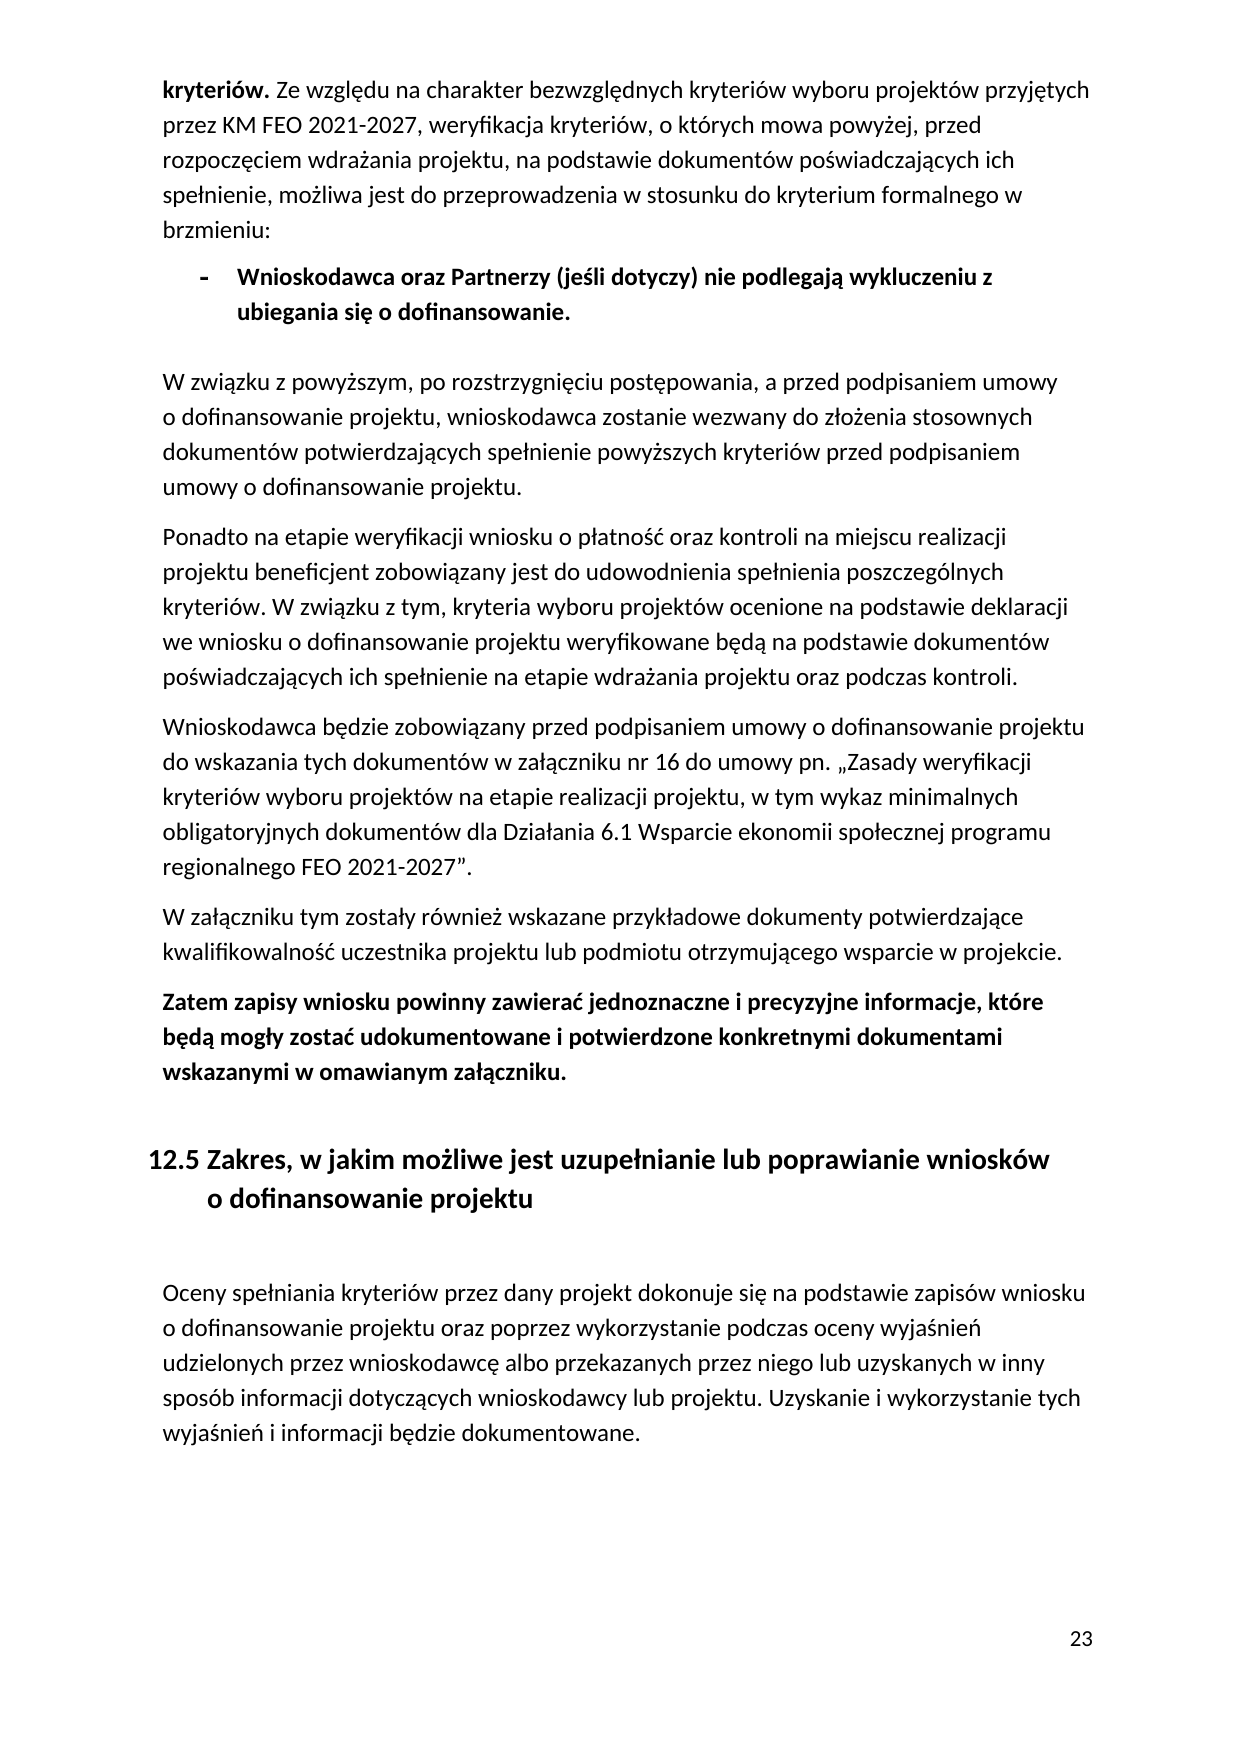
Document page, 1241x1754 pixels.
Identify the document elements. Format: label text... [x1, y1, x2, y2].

text W załączniku tym zostały również wskazane przykładowe dokumenty potwierdzające kwalifikowalność uczestnika projektu lub podmiotu otrzymującego wsparcie w projekcie. [162, 901, 1093, 967]
text Ponadto na etapie weryfikacji wniosku o płatność oraz kontroli na miejscu realizacji projektu beneficjent zobowiązany jest do udowodnienia spełnienia poszczególnych kryteriów. W związku z tym, kryteria wyboru projektów ocenione na podstawie deklaracji we wniosku o dofinansowanie projektu weryfikowane będą na podstawie dokumentów poświadczających ich spełnienie na etapie wdrażania projektu oraz podczas kontroli. [162, 521, 1093, 692]
text W związku z powyższym, po rozstrzygnięciu postępowania, a przed podpisaniem umowy o dofinansowanie projektu, wnioskodawca zostanie wezwany do złożenia stosownych dokumentów potwierdzających spełnienie powyższych kryteriów przed podpisaniem umowy o dofinansowanie projektu. [162, 366, 1093, 502]
list Wnioskodawca oraz Partnerzy (jeśli dotyczy) nie podlegają wykluczeniu z ubiegania się o dofinansowanie. [200, 261, 1093, 327]
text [162, 74, 1093, 244]
text Wnioskodawca będzie zobowiązany przed podpisaniem umowy o dofinansowanie projektu do wskazania tych dokumentów w załączniku nr 16 do umowy pn. „Zasady weryfikacji kryteriów wyboru projektów na etapie realizacji projektu, w tym wykaz minimalnych obligatoryjnych dokumentów dla Działania 6.1 Wsparcie ekonomii społecznej programu regionalnego FEO 2021-2027”. [162, 711, 1093, 882]
text Zatem zapisy wniosku powinny zawierać jednoznaczne i precyzyjne informacje, które będą mogły zostać udokumentowane i potwierdzone konkretnymi dokumentami wskazanymi w omawianym załączniku. [162, 986, 1093, 1087]
text Oceny spełniania kryteriów przez dany projekt dokonuje się na podstawie zapisów wniosku o dofinansowanie projektu oraz poprzez wykorzystanie podczas oceny wyjaśnień udzielonych przez wnioskodawcę albo przekazanych przez niego lub uzyskanych w inny sposób informacji dotyczących wnioskodawcy lub projektu. Uzyskanie i wykorzystanie tych wyjaśnień i informacji będzie dokumentowane. [162, 1278, 1093, 1448]
subtitle Zakres, w jakim możliwe jest uzupełnianie lub poprawianie wniosków o dofinansowanie projektu [148, 1141, 1093, 1215]
